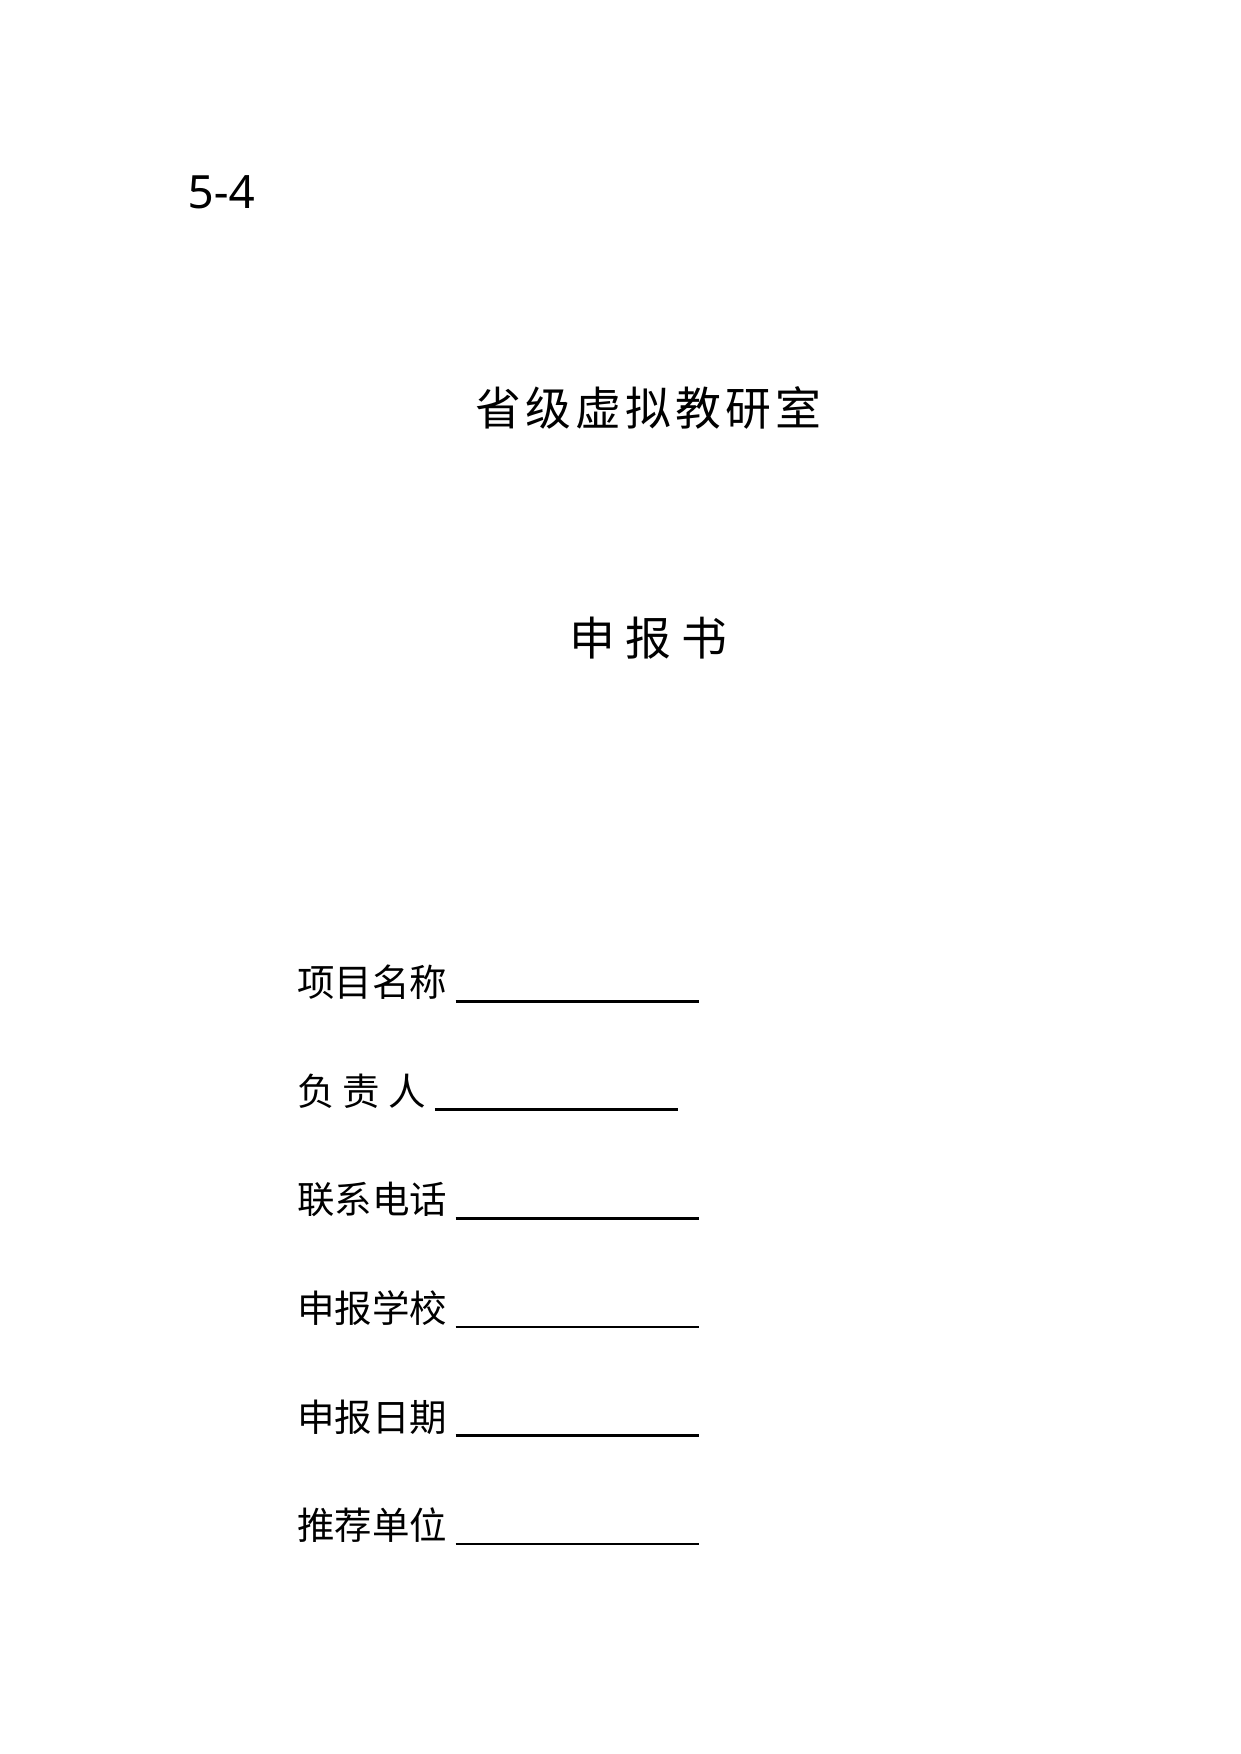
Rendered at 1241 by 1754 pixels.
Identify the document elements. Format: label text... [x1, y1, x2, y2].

text 负 责 人 [297, 1062, 987, 1116]
text 联系电话 [297, 1170, 987, 1224]
text 申 报 书 [187, 587, 1053, 684]
text 省级虚拟教研室 [187, 357, 1053, 454]
text 5-4 [187, 162, 1053, 220]
text 项目名称 [297, 953, 987, 1007]
text 推荐单位 [297, 1496, 987, 1550]
text 申报学校 [297, 1279, 987, 1333]
text 申报日期 [297, 1387, 987, 1442]
